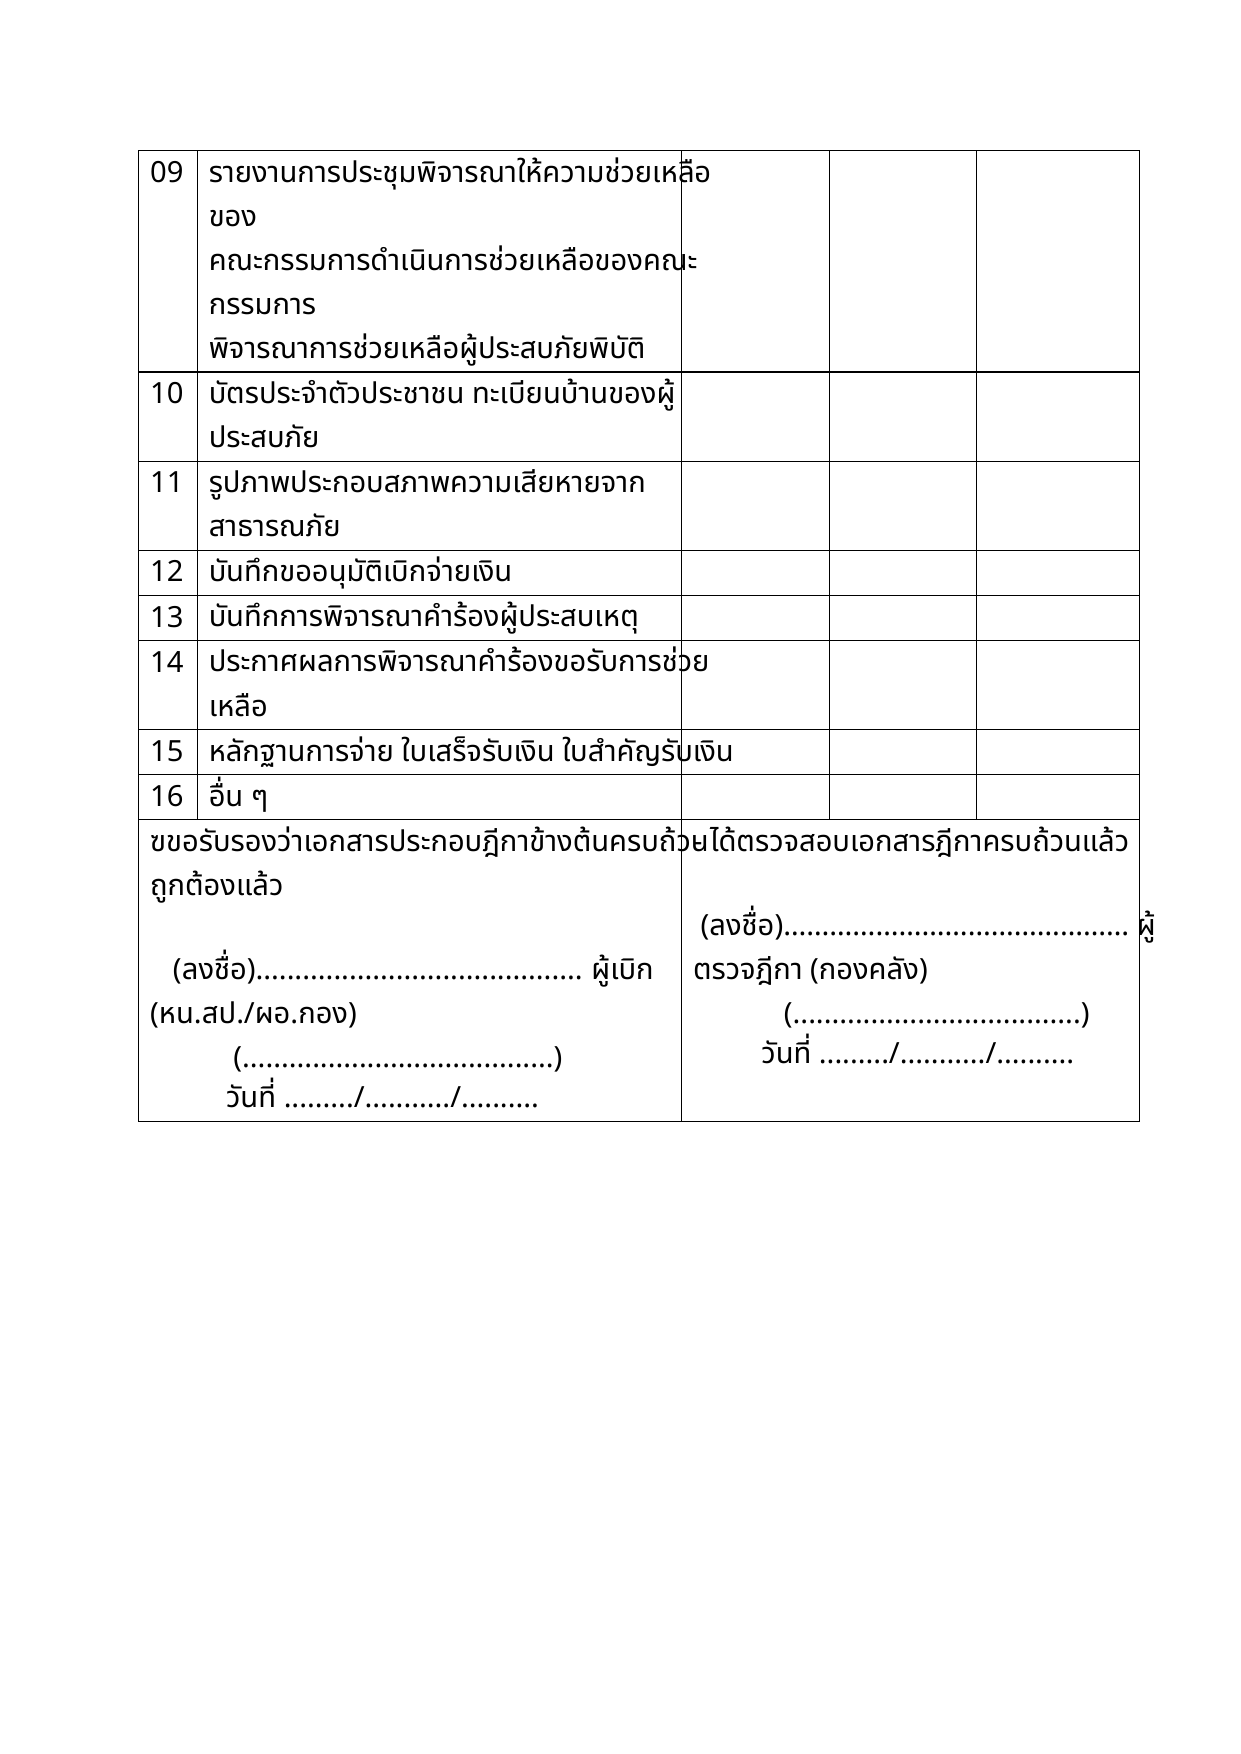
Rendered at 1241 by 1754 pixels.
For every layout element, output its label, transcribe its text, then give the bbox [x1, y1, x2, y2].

table_cell ประกาศผลการพิจารณาคำร้องขอรับการช่วยเหลือ [198, 641, 681, 729]
table_cell [977, 373, 1139, 461]
table_cell 12 [139, 551, 197, 595]
table_cell [682, 373, 829, 461]
table_cell [682, 551, 829, 595]
table_cell [977, 151, 1139, 371]
table_cell [682, 641, 829, 729]
table_cell บันทึกการพิจารณาคำร้องผู้ประสบเหตุ [198, 596, 681, 640]
table_cell [830, 775, 976, 819]
table_cell รูปภาพประกอบสภาพความเสียหายจากสาธารณภัย [198, 462, 681, 550]
table_cell ฃขอรับรองว่าเอกสารประกอบฎีกาข้างต้นครบถ้วนถูกต้องแล้ว (ลงชื่อ).......................................... ผู้เบิก (หน.สป./ผอ.กอง) (........................................) วันที่ ........./.........../.......... [139, 820, 681, 1121]
table_cell 11 [139, 462, 197, 550]
table_cell รายงานการประชุมพิจารณาให้ความช่วยเหลือของ คณะกรรมการดำเนินการช่วยเหลือของคณะกรรมการ พิจารณาการช่วยเหลือผู้ประสบภัยพิบัติ [198, 151, 681, 371]
table_cell บันทึกขออนุมัติเบิกจ่ายเงิน [198, 551, 681, 595]
table_cell [830, 373, 976, 461]
table_cell [830, 641, 976, 729]
table_cell หลักฐานการจ่าย ใบเสร็จรับเงิน ใบสำคัญรับเงิน [198, 730, 681, 774]
table_cell [830, 462, 976, 550]
table_cell 10 [139, 373, 197, 461]
table_cell [977, 730, 1139, 774]
table_cell [830, 551, 976, 595]
table_cell 15 [139, 730, 197, 774]
table_cell [682, 151, 829, 371]
table_cell [830, 596, 976, 640]
table_cell [830, 730, 976, 774]
table_cell [977, 641, 1139, 729]
table_cell [977, 462, 1139, 550]
table_cell 13 [139, 596, 197, 640]
table_cell บัตรประจำตัวประชาชน ทะเบียนบ้านของผู้ประสบภัย [198, 373, 681, 461]
table_cell [977, 775, 1139, 819]
table_cell [682, 730, 829, 774]
table_cell [830, 151, 976, 371]
table_cell [682, 596, 829, 640]
table_cell - ได้ตรวจสอบเอกสารฎีกาครบถ้วนแล้ว (ลงชื่อ)……………………………………… ผู้ตรวจฎีกา (กองคลัง) (.....................................) วันที่ ........./.........../.......... [682, 820, 1139, 1121]
table_cell 09 [139, 151, 197, 371]
table_cell อื่น ๆ [198, 775, 681, 819]
table_cell [977, 551, 1139, 595]
table_cell [682, 775, 829, 819]
table_cell [682, 462, 829, 550]
table_cell [977, 596, 1139, 640]
table_cell 16 [139, 775, 197, 819]
table_cell 14 [139, 641, 197, 729]
